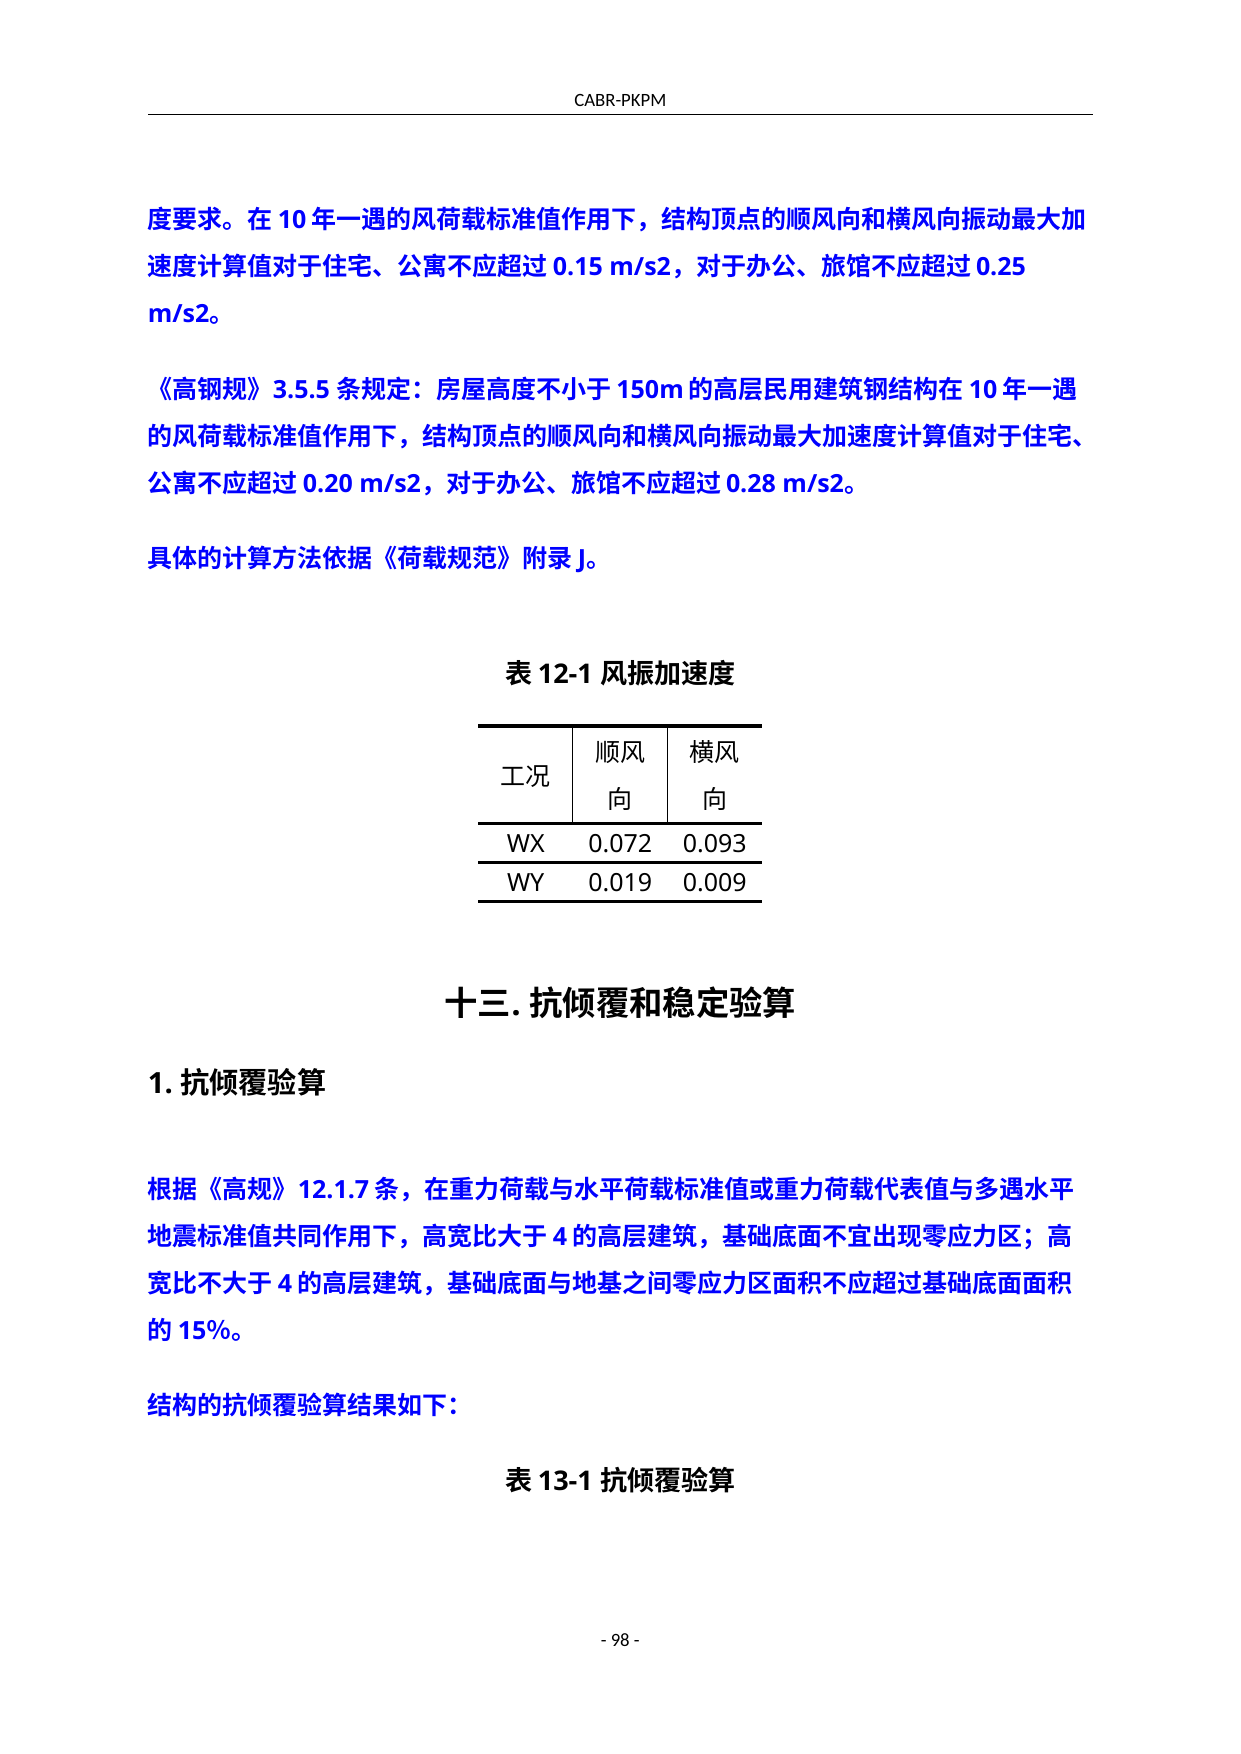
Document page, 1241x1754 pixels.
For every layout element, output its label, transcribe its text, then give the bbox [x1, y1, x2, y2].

text 《高钢规》3.5.5 条规定：房屋高度不小于150m的高层民用建筑钢结构在10年一遇的风荷载标准值作用下，结构顶点的顺风向和横风向振动最大加速度计算值对于住宅、公寓不应超过0.20 m/s2，对于办公、旅馆不应超过0.28 m/s2。 [148, 364, 1093, 416]
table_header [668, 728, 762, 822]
text 结构的抗倾覆验算结果如下： [148, 1380, 1093, 1427]
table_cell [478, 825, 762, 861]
title 十三. 抗倾覆和稳定验算 [148, 971, 1093, 1030]
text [148, 194, 1093, 336]
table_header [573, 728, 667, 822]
text 《高钢规》3.5.5 条规定：房屋高度不小于150m的高层民用建筑钢结构在10年一遇的风荷载标准值作用下，结构顶点的顺风向和横风向振动最大加速度计算值对于住宅、公寓不应超过0.20 m/s2，对于办公、旅馆不应超过0.28 m/s2。 [148, 452, 1093, 505]
text 根据《高规》12.1.7条，在重力荷载与水平荷载标准值或重力荷载代表值与多遇水平地震标准值共同作用下，高宽比大于4的高层建筑，基础底面不宜出现零应力区；高宽比不大于4的高层建筑，基础底面与地基之间零应力区面积不应超过基础底面面积的15％。 [148, 1164, 1093, 1352]
text 具体的计算方法依据《荷载规范》附录J。 [148, 533, 1093, 580]
text 表12-1 风振加速度 [148, 648, 1093, 696]
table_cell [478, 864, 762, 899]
subtitle 1. 抗倾覆验算 [148, 1057, 1093, 1104]
text 表13-1 抗倾覆验算 [148, 1456, 1093, 1503]
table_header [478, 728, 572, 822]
